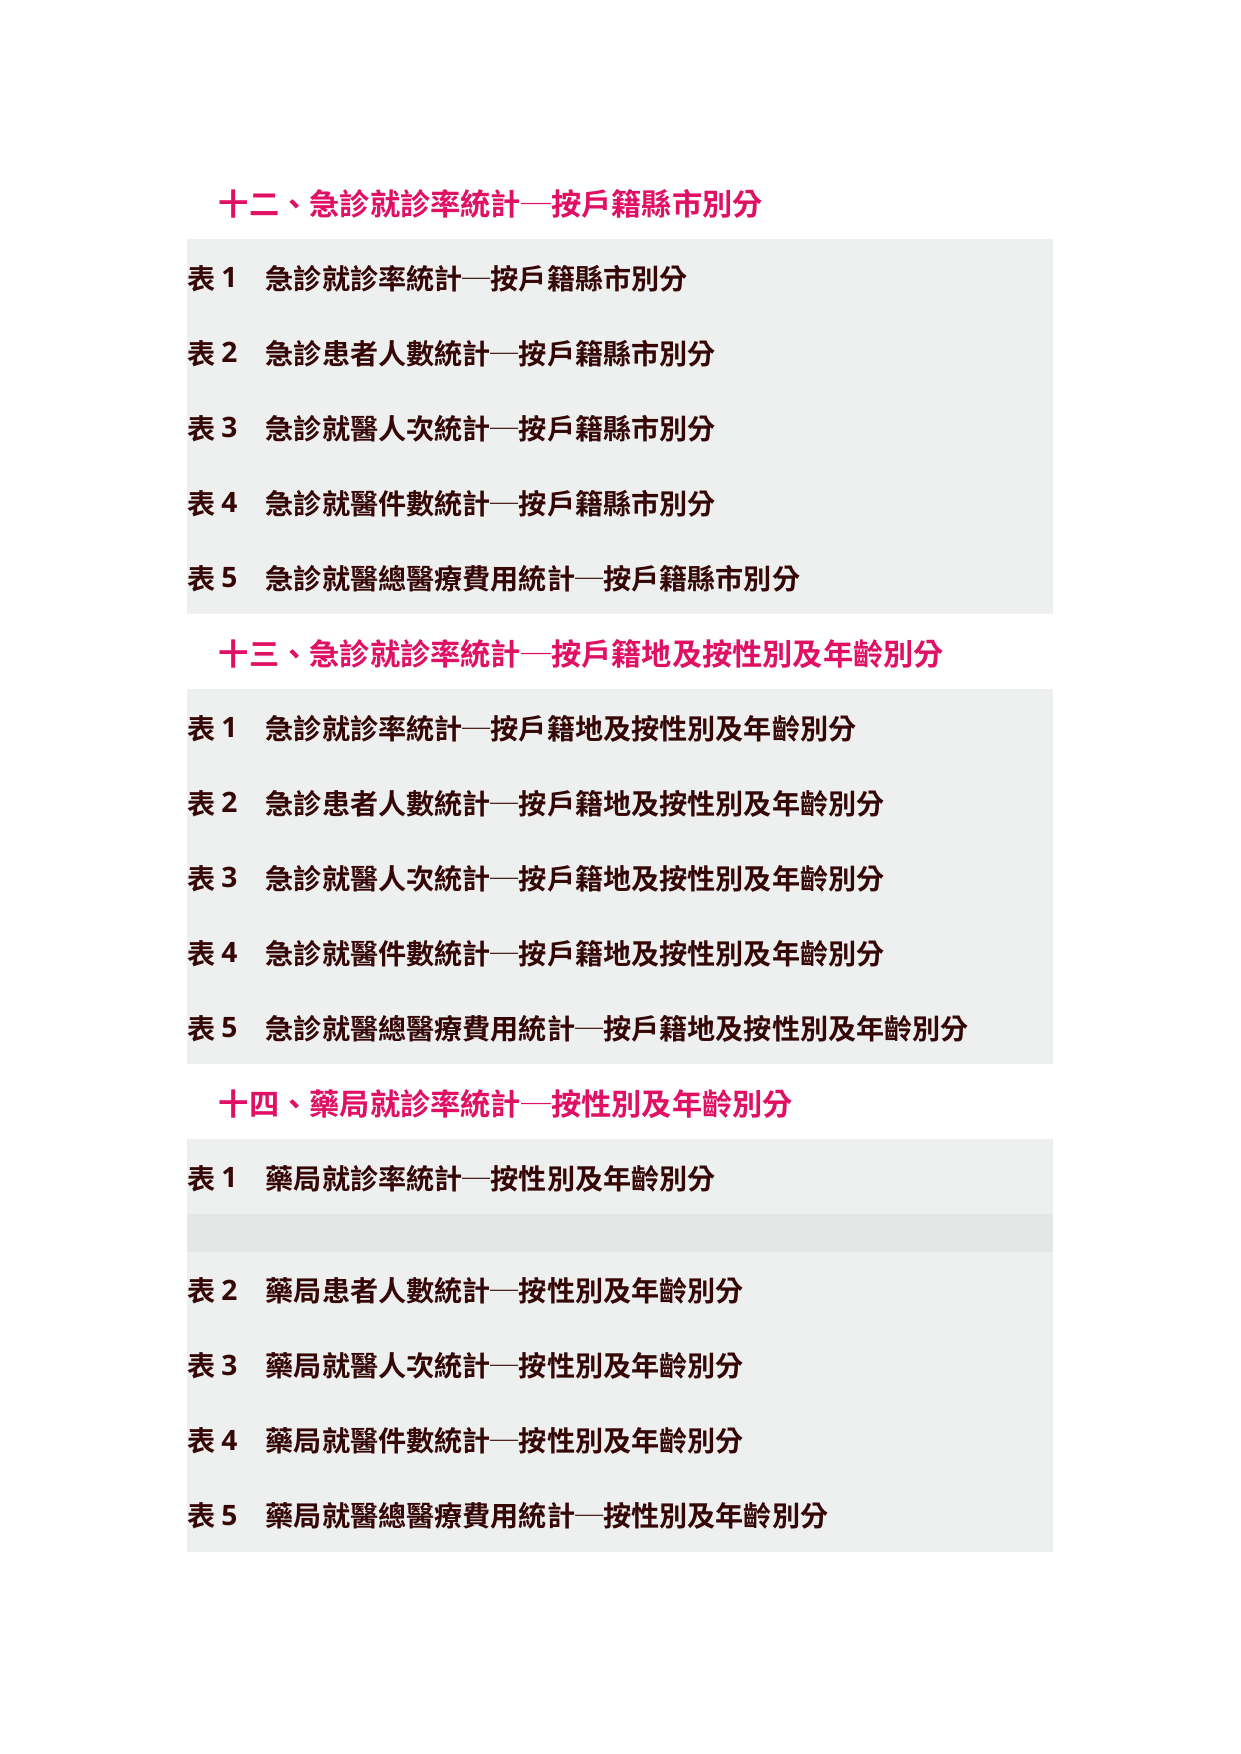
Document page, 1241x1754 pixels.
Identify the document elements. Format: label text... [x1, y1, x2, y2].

text 十三、急診就診率統計─按戶籍地及按性別及年齡別分 [187, 614, 1053, 689]
text 表5 急診就醫總醫療費用統計─按戶籍地及按性別及年齡別分 [187, 989, 1053, 1064]
text 十四、藥局就診率統計─按性別及年齡別分 [187, 1064, 1053, 1139]
text 表1 急診就診率統計─按戶籍地及按性別及年齡別分 [187, 689, 1053, 764]
text 表2 藥局患者人數統計─按性別及年齡別分 [187, 1252, 1053, 1327]
text 表5 急診就醫總醫療費用統計─按戶籍縣市別分 [187, 539, 1053, 614]
text 表3 藥局就醫人次統計─按性別及年齡別分 [187, 1327, 1053, 1402]
text 十二、急診就診率統計─按戶籍縣市別分 [187, 164, 1053, 239]
text 表3 急診就醫人次統計─按戶籍地及按性別及年齡別分 [187, 839, 1053, 914]
text 表5 藥局就醫總醫療費用統計─按性別及年齡別分 [187, 1477, 1053, 1552]
text 表2 急診患者人數統計─按戶籍縣市別分 [187, 314, 1053, 389]
text 表4 藥局就醫件數統計─按性別及年齡別分 [187, 1402, 1053, 1477]
text 表2 急診患者人數統計─按戶籍地及按性別及年齡別分 [187, 764, 1053, 839]
text 表3 急診就醫人次統計─按戶籍縣市別分 [187, 389, 1053, 464]
text 表1 急診就診率統計─按戶籍縣市別分 [187, 239, 1053, 314]
text 表4 急診就醫件數統計─按戶籍地及按性別及年齡別分 [187, 914, 1053, 989]
text 表1 藥局就診率統計─按性別及年齡別分 [187, 1139, 1053, 1214]
text 表4 急診就醫件數統計─按戶籍縣市別分 [187, 464, 1053, 539]
